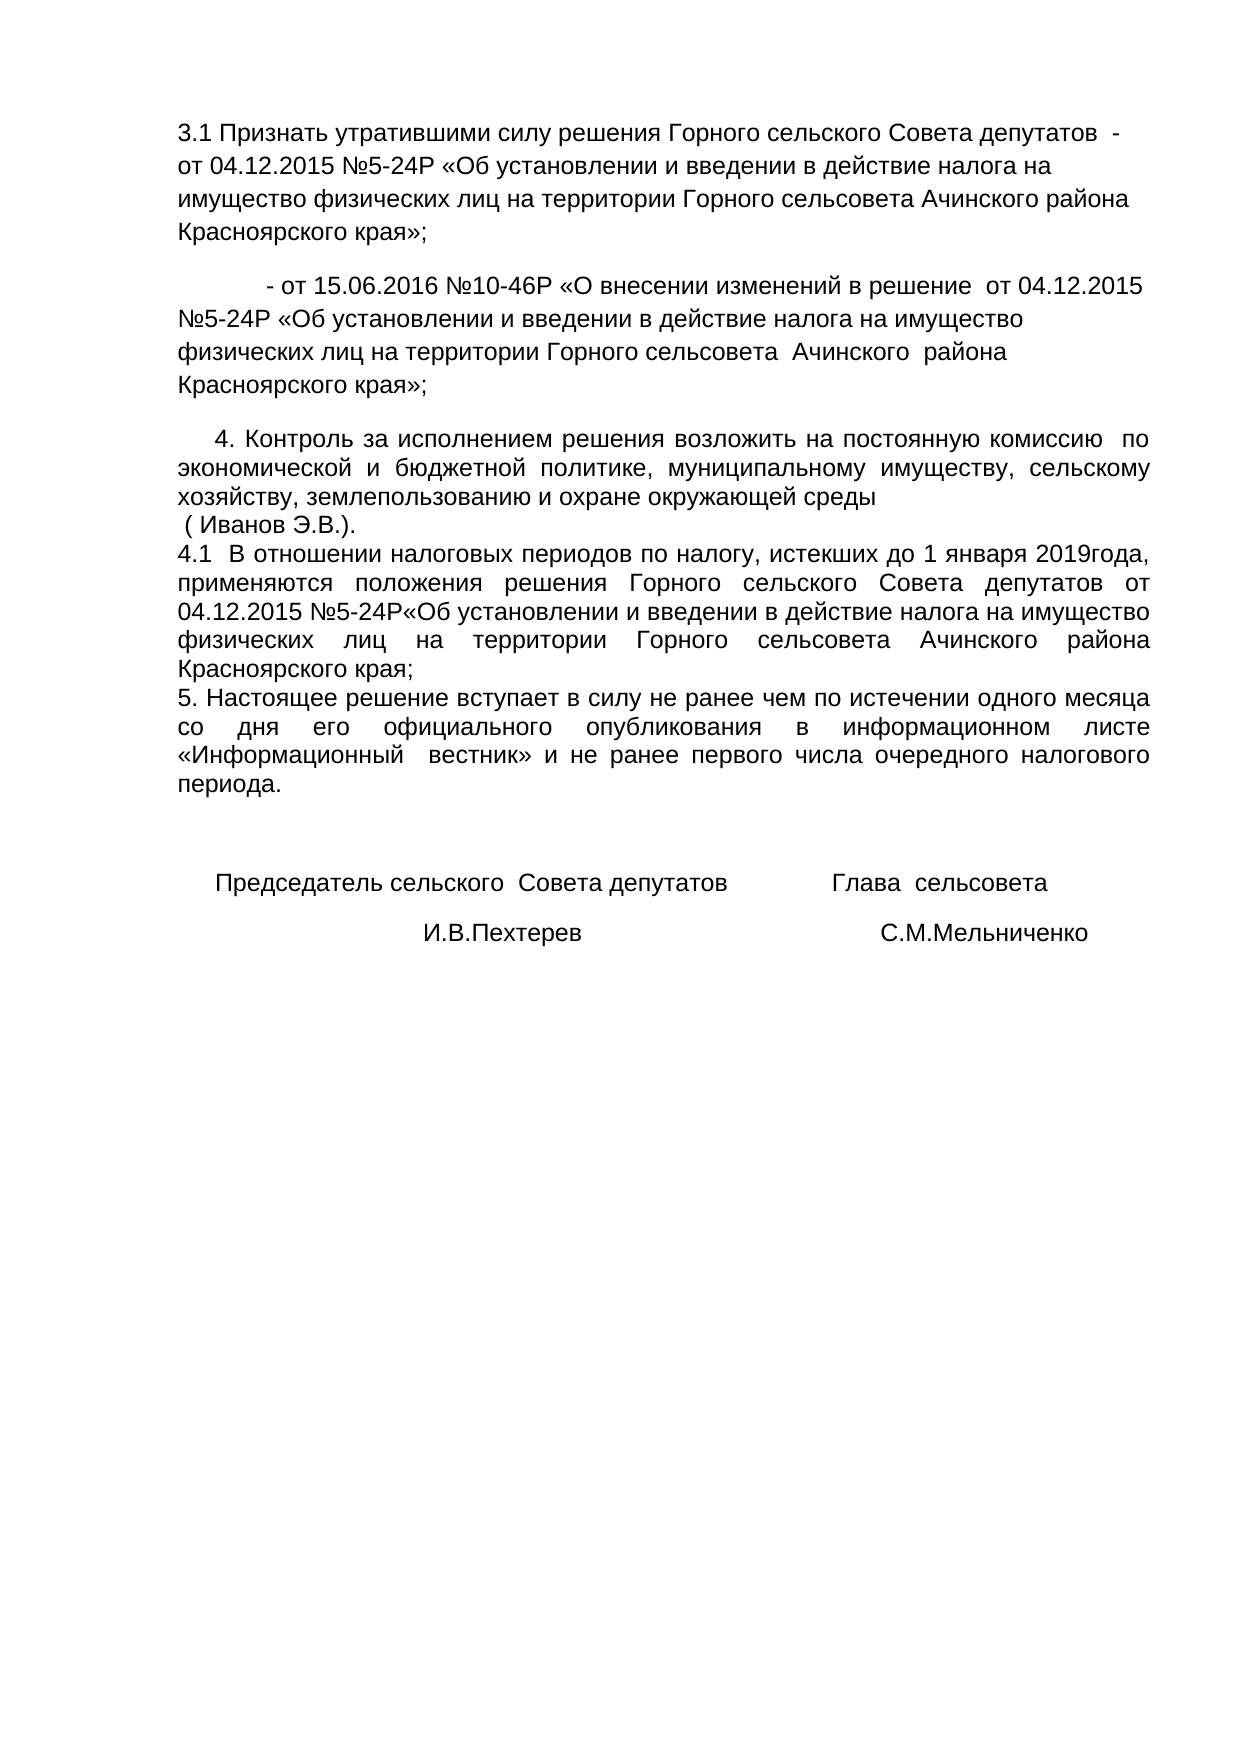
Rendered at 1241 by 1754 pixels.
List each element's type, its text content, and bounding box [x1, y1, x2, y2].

text 3.1 Признать утратившими силу решения Горного сельского Совета депутатов - от 04.12.2015 №5-24Р «Об установлении и введении в действие налога на имущество физических лиц на территории Горного сельсовета Ачинского района Красноярского края»; [177, 118, 1152, 246]
text 4.1 В отношении налоговых периодов по налогу, истекших до 1 января 2019года, применяются положения решения Горного сельского Совета депутатов от 04.12.2015 №5-24Р«Об установлении и введении в действие налога на имущество физических лиц на территории Горного сельсовета Ачинского района Красноярского края; [177, 539, 1152, 683]
text 4. Контроль за исполнением решения возложить на постоянную комиссию по экономической и бюджетной политике, муниципальному имуществу, сельскому хозяйству, землепользованию и охране окружающей среды [177, 424, 1152, 510]
text Председатель сельского Совета депутатов Глава сельсовета [215, 868, 1152, 897]
text - от 15.06.2016 №10-46Р «О внесении изменений в решение от 04.12.2015 №5-24Р «Об установлении и введении в действие налога на имущество физических лиц на территории Горного сельсовета Ачинского района Красноярского края»; [177, 271, 1152, 399]
text 5. Настоящее решение вступает в силу не ранее чем по истечении одного месяца со дня его официального опубликования в информационном листе «Информационный вестник» и не ранее первого числа очередного налогового периода. [177, 683, 1152, 798]
text ( Иванов Э.В.). [177, 510, 1152, 539]
text И.В.Пехтерев С.М.Мельниченко [215, 918, 1152, 946]
